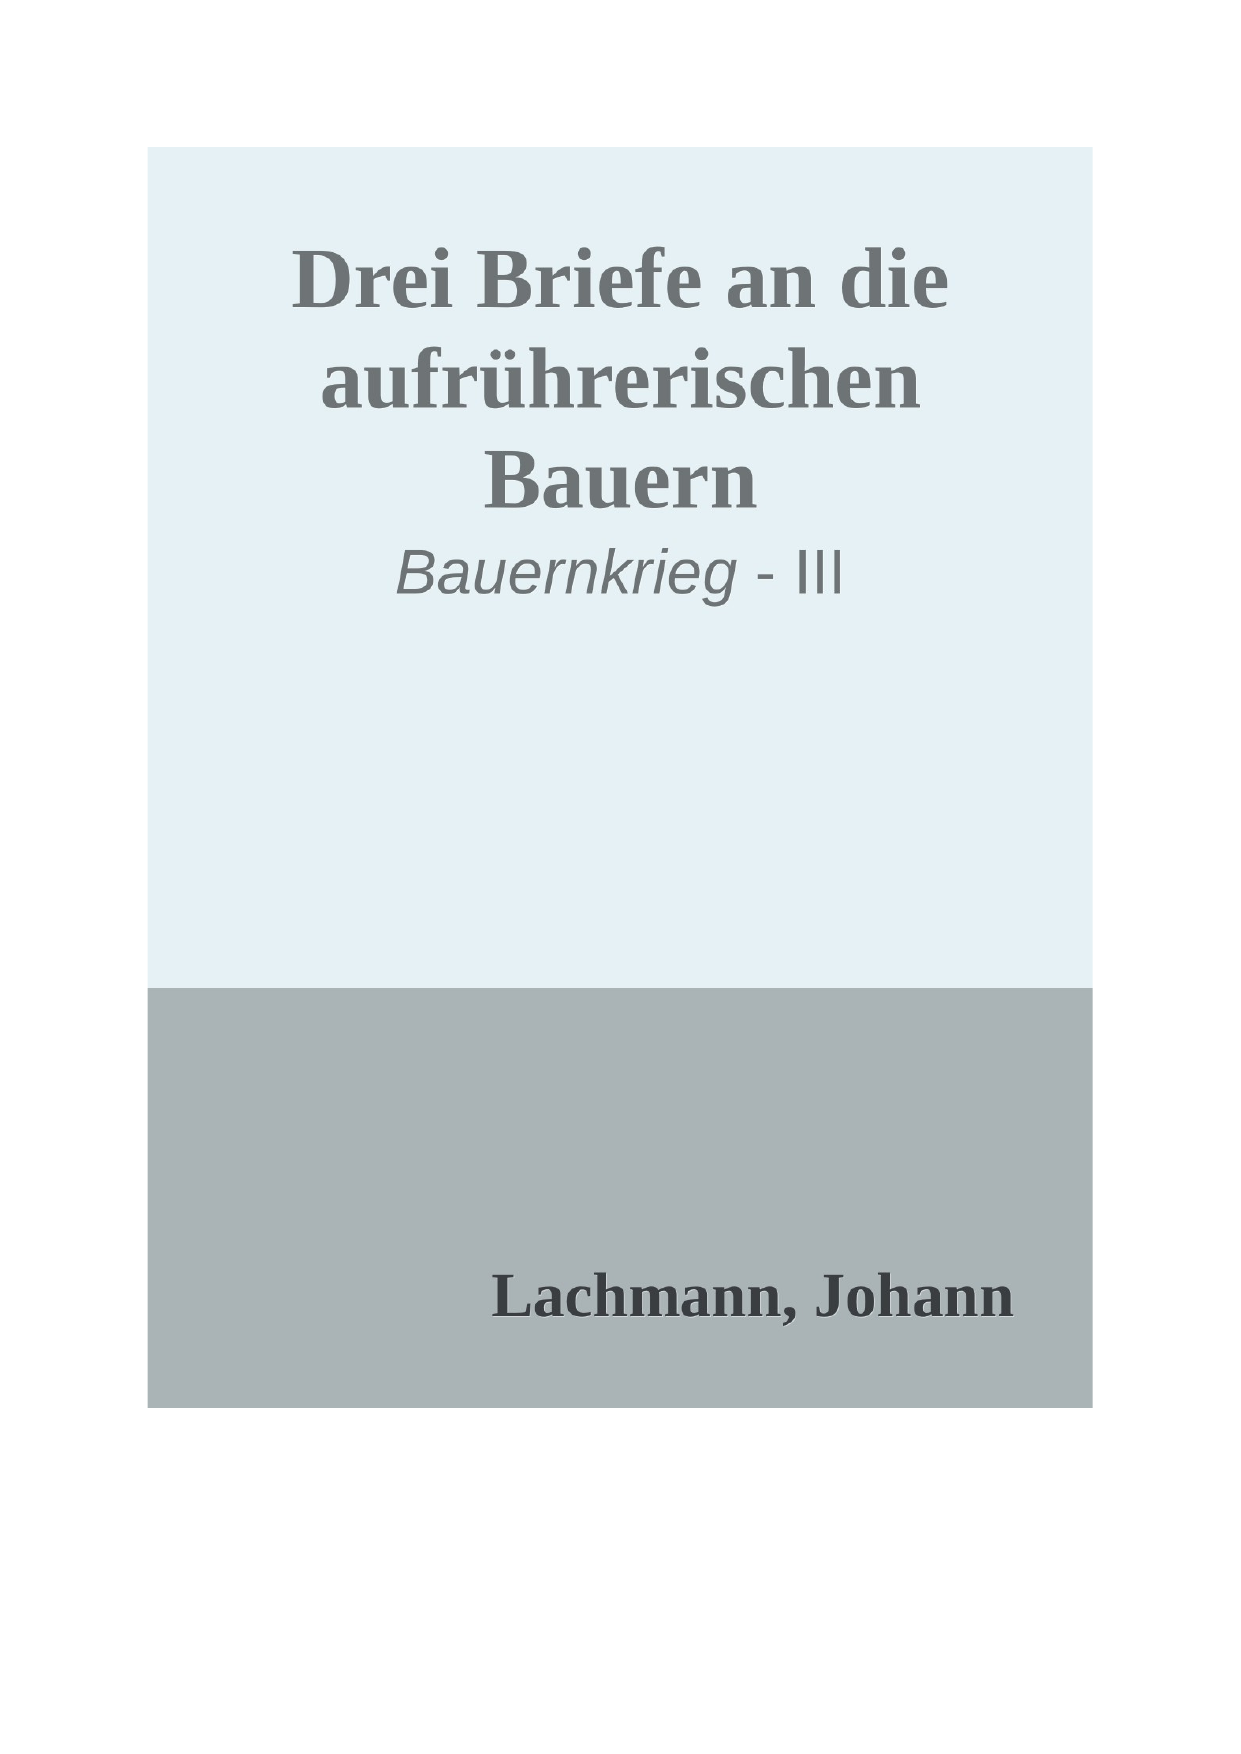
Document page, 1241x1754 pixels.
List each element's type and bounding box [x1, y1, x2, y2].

picture [147, 147, 1093, 1408]
